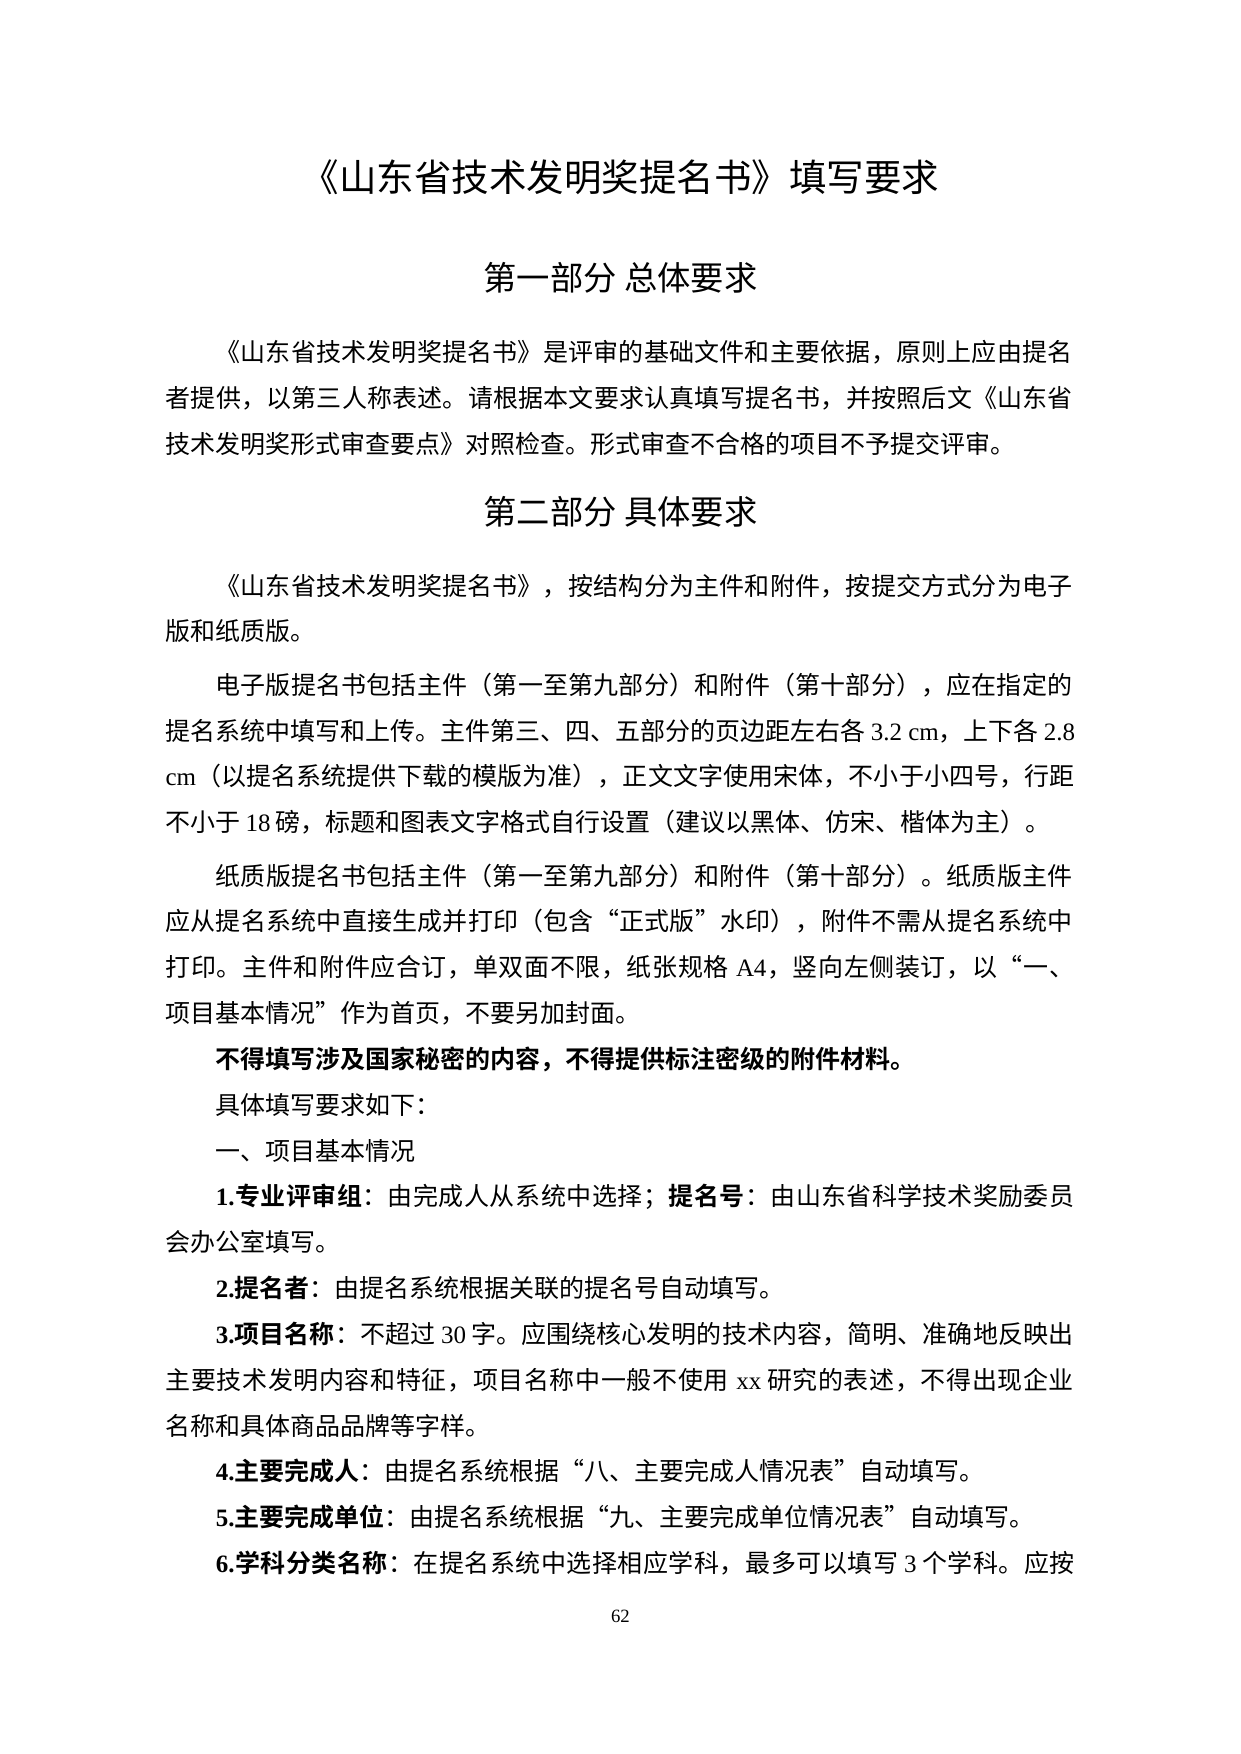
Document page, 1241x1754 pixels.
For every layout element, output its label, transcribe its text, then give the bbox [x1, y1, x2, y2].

text 第二部分 具体要求 [165, 487, 1075, 533]
text 3.项目名称：不超过30字。应围绕核心发明的技术内容，简明、准确地反映出主要技术发明内容和特征，项目名称中一般不使用xx研究的表述，不得出现企业名称和具体商品品牌等字样。 [165, 1307, 1075, 1444]
text 《山东省技术发明奖提名书》是评审的基础文件和主要依据，原则上应由提名者提供，以第三人称表述。请根据本文要求认真填写提名书，并按照后文《山东省技术发明奖形式审查要点》对照检查。形式审查不合格的项目不予提交评审。 [165, 325, 1075, 462]
text 5.主要完成单位：由提名系统根据“九、主要完成单位情况表”自动填写。 [165, 1490, 1075, 1536]
text 《山东省技术发明奖提名书》，按结构分为主件和附件，按提交方式分为电子版和纸质版。 [165, 558, 1075, 650]
text 第一部分 总体要求 [165, 254, 1075, 300]
text 《山东省技术发明奖提名书》填写要求 [165, 148, 1075, 202]
text 1.专业评审组：由完成人从系统中选择；提名号：由山东省科学技术奖励委员会办公室填写。 [165, 1169, 1075, 1261]
text 纸质版提名书包括主件（第一至第九部分）和附件（第十部分）。纸质版主件应从提名系统中直接生成并打印（包含“正式版”水印），附件不需从提名系统中打印。主件和附件应合订，单双面不限，纸张规格A4，竖向左侧装订，以“一、项目基本情况”作为首页，不要另加封面。 [165, 848, 1075, 1032]
text 不得填写涉及国家秘密的内容，不得提供标注密级的附件材料。 [165, 1032, 1075, 1077]
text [165, 1536, 1075, 1582]
text 具体填写要求如下： [165, 1077, 1075, 1123]
text 电子版提名书包括主件（第一至第九部分）和附件（第十部分），应在指定的提名系统中填写和上传。主件第三、四、五部分的页边距左右各3.2 cm，上下各2.8 cm（以提名系统提供下载的模版为准），正文文字使用宋体，不小于小四号，行距不小于18磅，标题和图表文字格式自行设置（建议以黑体、仿宋、楷体为主）。 [165, 657, 1075, 841]
text 2.提名者：由提名系统根据关联的提名号自动填写。 [165, 1261, 1075, 1307]
text 一、项目基本情况 [165, 1123, 1075, 1169]
text 4.主要完成人：由提名系统根据“八、主要完成人情况表”自动填写。 [165, 1444, 1075, 1490]
